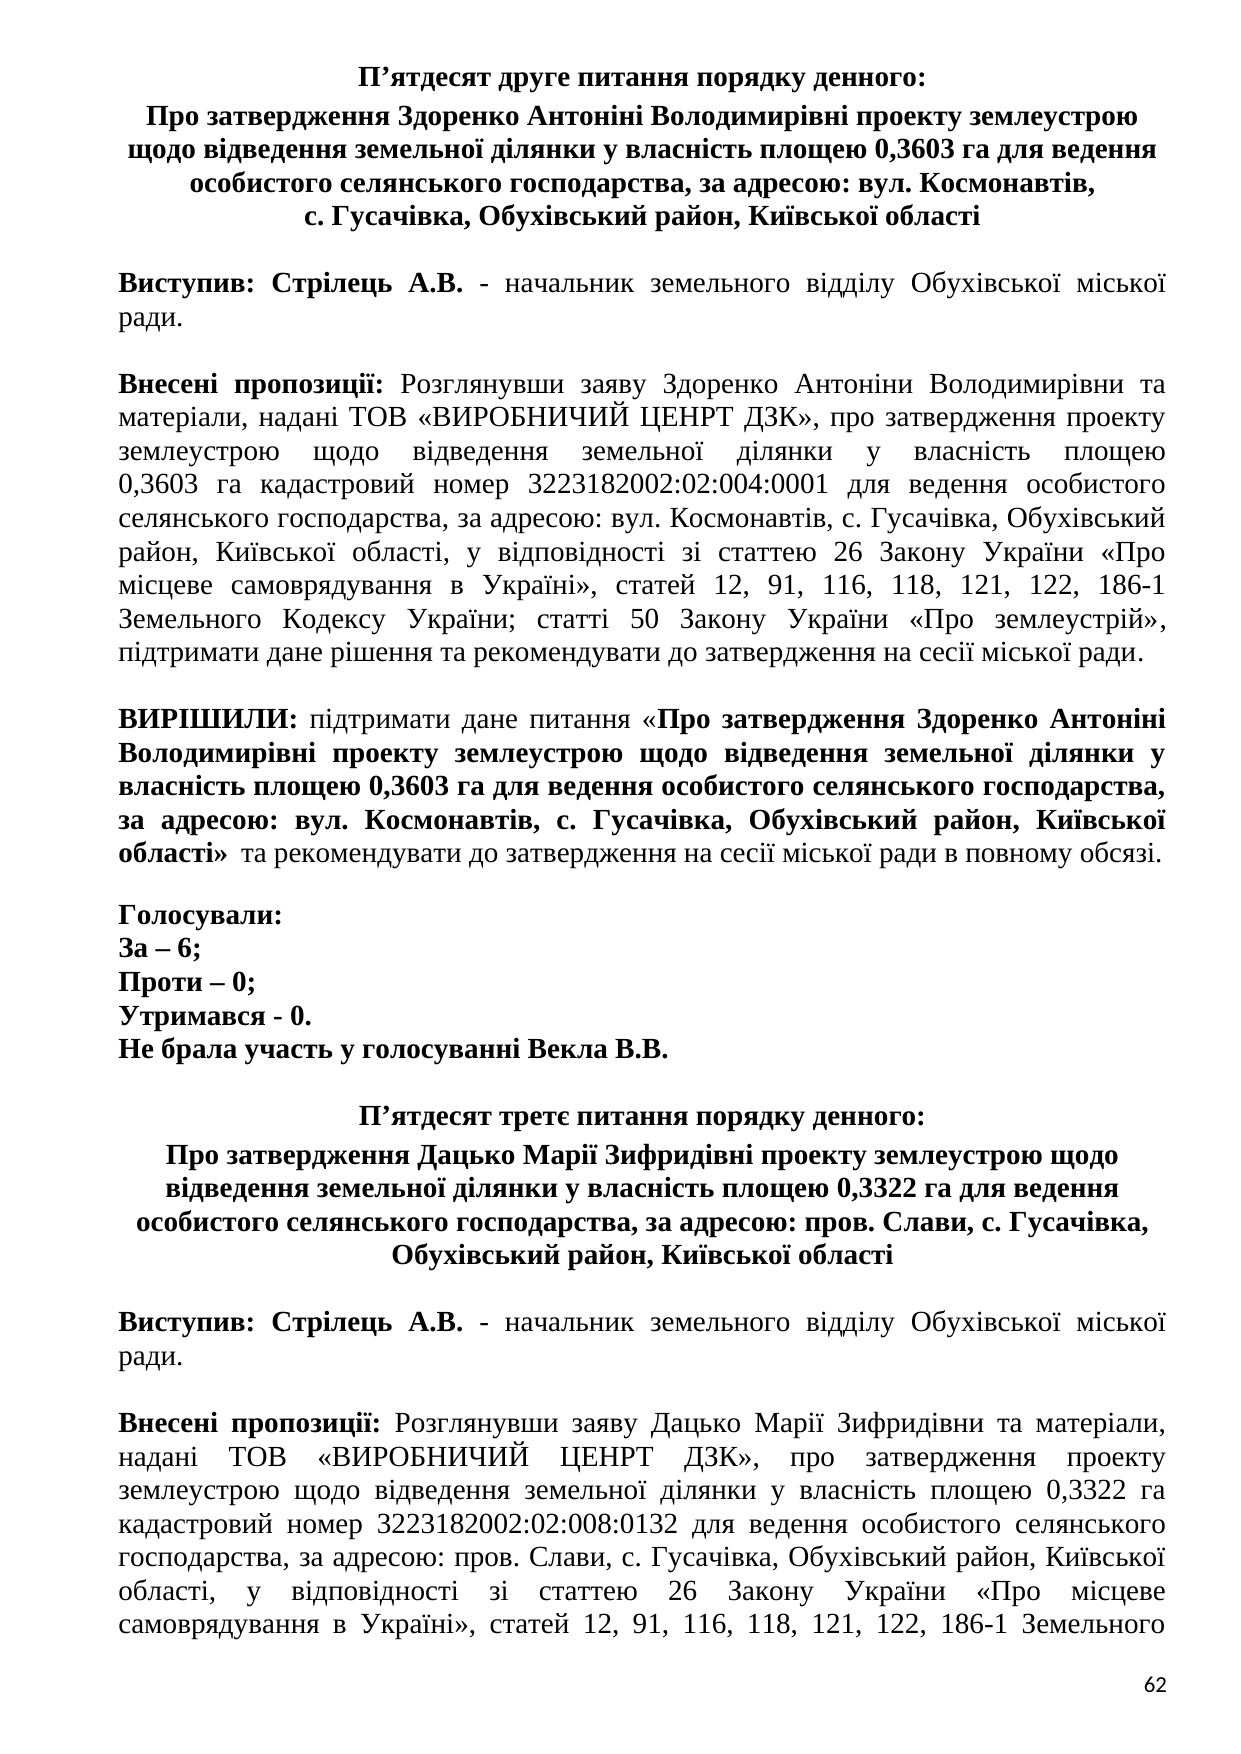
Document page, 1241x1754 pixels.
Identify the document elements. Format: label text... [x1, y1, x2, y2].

list Внесені пропозиції: Розглянувши заяву Здоренко Антоніни Володимирівни та матеріали, надані ТОВ «ВИРОБНИЧИЙ ЦЕНРТ ДЗК», про затвердження проекту землеустрою щодо відведення земельної ділянки у власність площею 0,3603 га кадастровий номер 3223182002:02:004:0001 для ведення особистого селянського господарства, за адресою: вул. Космонавтів, с. Гусачівка, Обухівський район, Київської області, у відповідності зі статтею 26 Закону України «Про місцеве самоврядування в Україні», статей 12, 91, 116, 118, 121, 122, 186-1 Земельного Кодексу України; статті 50 Закону України «Про землеустрій», підтримати дане рішення та рекомендувати до затвердження на сесії міської ради. [118, 366, 1167, 668]
text Про затвердження Здоренко Антоніні Володимирівні проекту землеустрою щодо відведення земельної ділянки у власність площею 0,3603 га для ведення особистого селянського господарства, за адресою: вул. Космонавтів, [118, 98, 1167, 198]
text ВИРІШИЛИ: підтримати дане питання «Про затвердження Здоренко Антоніні Володимирівні проекту землеустрою щодо відведення земельної ділянки у власність площею 0,3603 га для ведення особистого селянського господарства, за адресою: вул. Космонавтів, с. Гусачівка, Обухівський район, Київської області» та рекомендувати до затвердження на сесії міської ради в повному обсязі. [118, 701, 1167, 869]
text Виступив: Стрілець А.В. - начальник земельного відділу Обухівської міської ради. [118, 265, 1167, 332]
text с. Гусачівка, Обухівський район, Київської області [118, 198, 1167, 232]
text П’ятдесят друге питання порядку денного: [118, 59, 1167, 93]
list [118, 1405, 1167, 1640]
text Проти – 0; [118, 964, 1167, 998]
text Голосували: [118, 897, 1167, 931]
text Утримався - 0. [118, 998, 1167, 1031]
text Про затвердження Дацько Марії Зифридівні проекту землеустрою щодо відведення земельної ділянки у власність площею 0,3322 га для ведення особистого селянського господарства, за адресою: пров. Слави, с. Гусачівка, Обухівський район, Київської області [118, 1137, 1167, 1271]
text Виступив: Стрілець А.В. - начальник земельного відділу Обухівської міської ради. [118, 1304, 1167, 1372]
text П’ятдесят третє питання порядку денного: [118, 1098, 1167, 1132]
text Не брала участь у голосуванні Векла В.В. [118, 1031, 1167, 1065]
text За – 6; [118, 931, 1167, 964]
